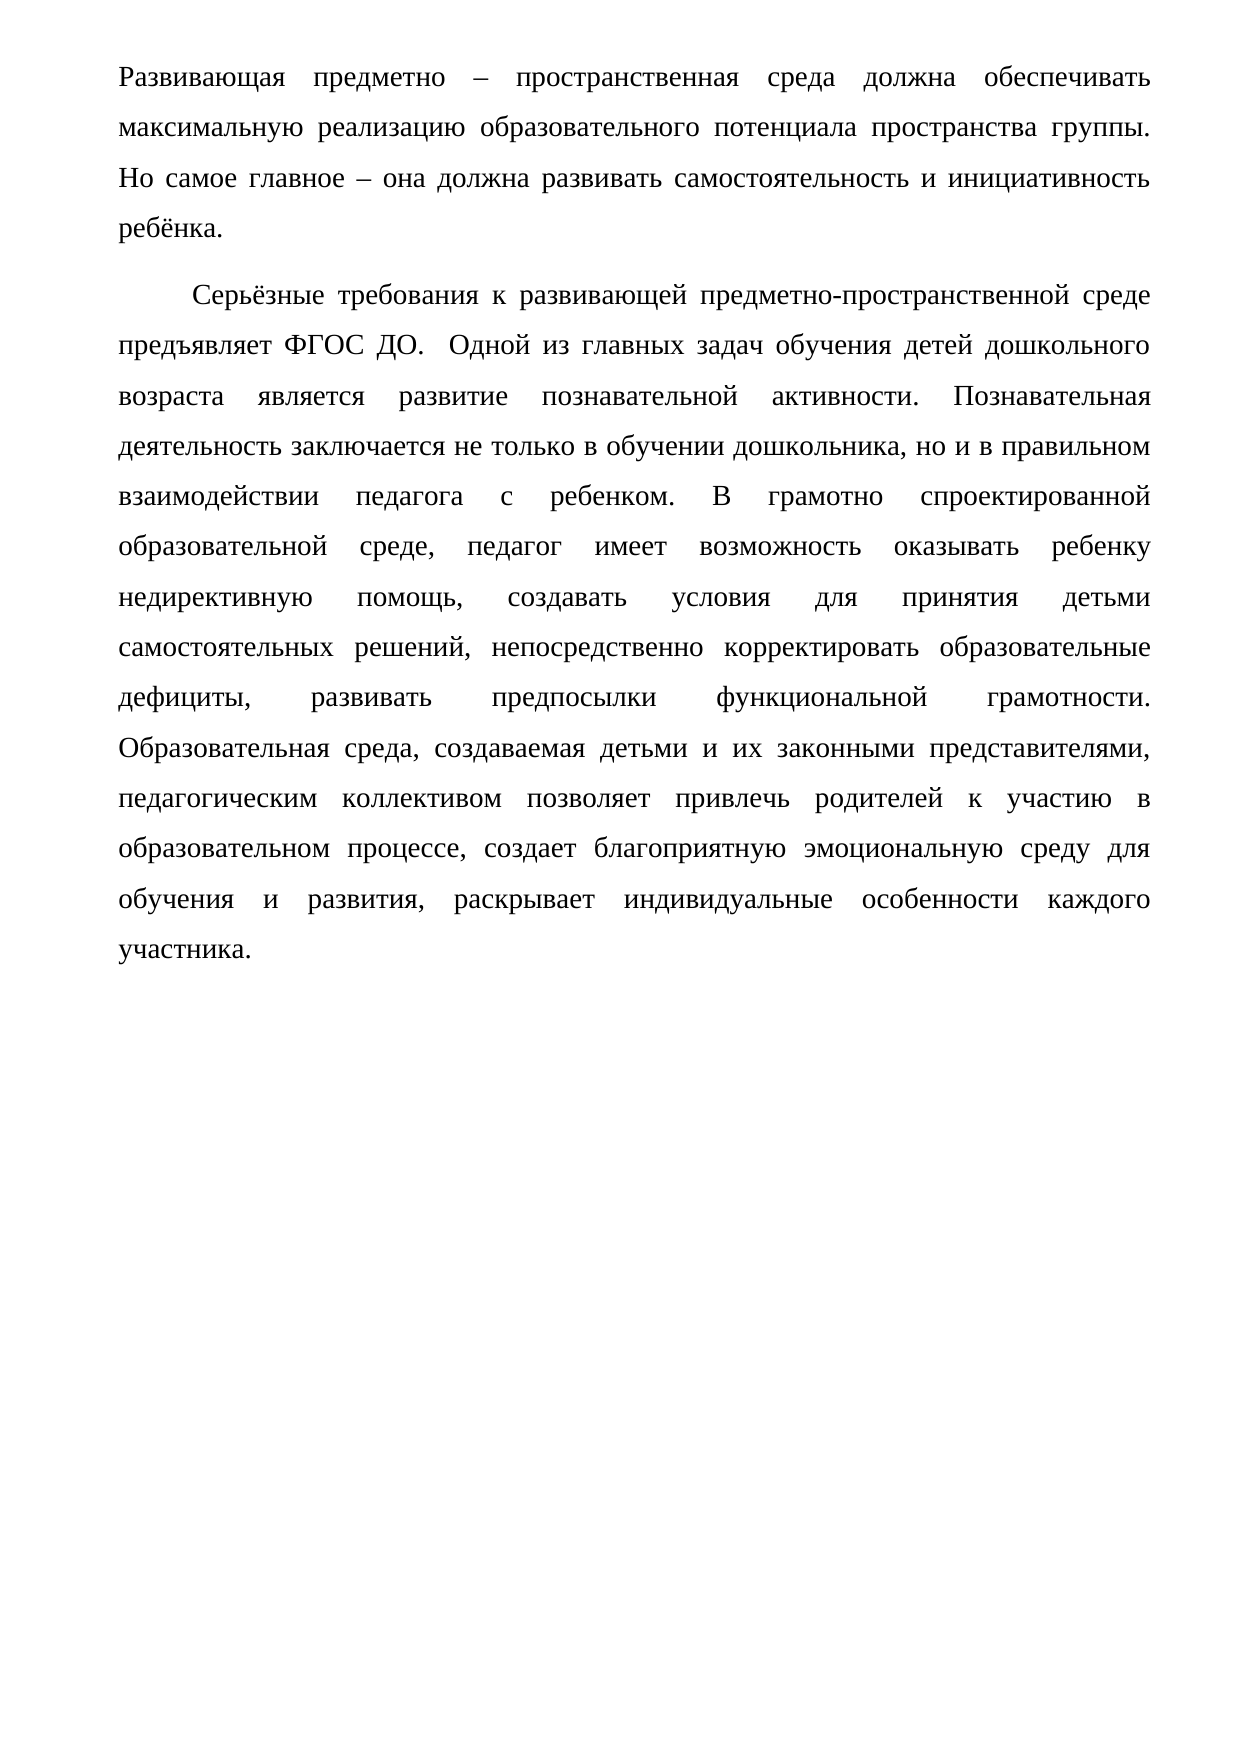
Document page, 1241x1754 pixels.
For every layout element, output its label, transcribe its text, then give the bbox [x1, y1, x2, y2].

text Серьёзные требования к развивающей предметно-пространственной среде предъявляет ФГОС ДО. Одной из главных задач обучения детей дошкольного возраста является развитие познавательной активности. Познавательная деятельность заключается не только в обучении дошкольника, но и в правильном взаимодействии педагога с ребенком. В грамотно спроектированной образовательной среде, педагог имеет возможность оказывать ребенку недирективную помощь, создавать условия для принятия детьми самостоятельных решений, непосредственно корректировать образовательные дефициты, развивать предпосылки функциональной грамотности. Образовательная среда, создаваемая детьми и их законными представителями, педагогическим коллективом позволяет привлечь родителей к участию в образовательном процессе, создает благоприятную эмоциональную среду для обучения и развития, раскрывает индивидуальные особенности каждого участника. [118, 277, 1152, 964]
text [118, 59, 1152, 243]
